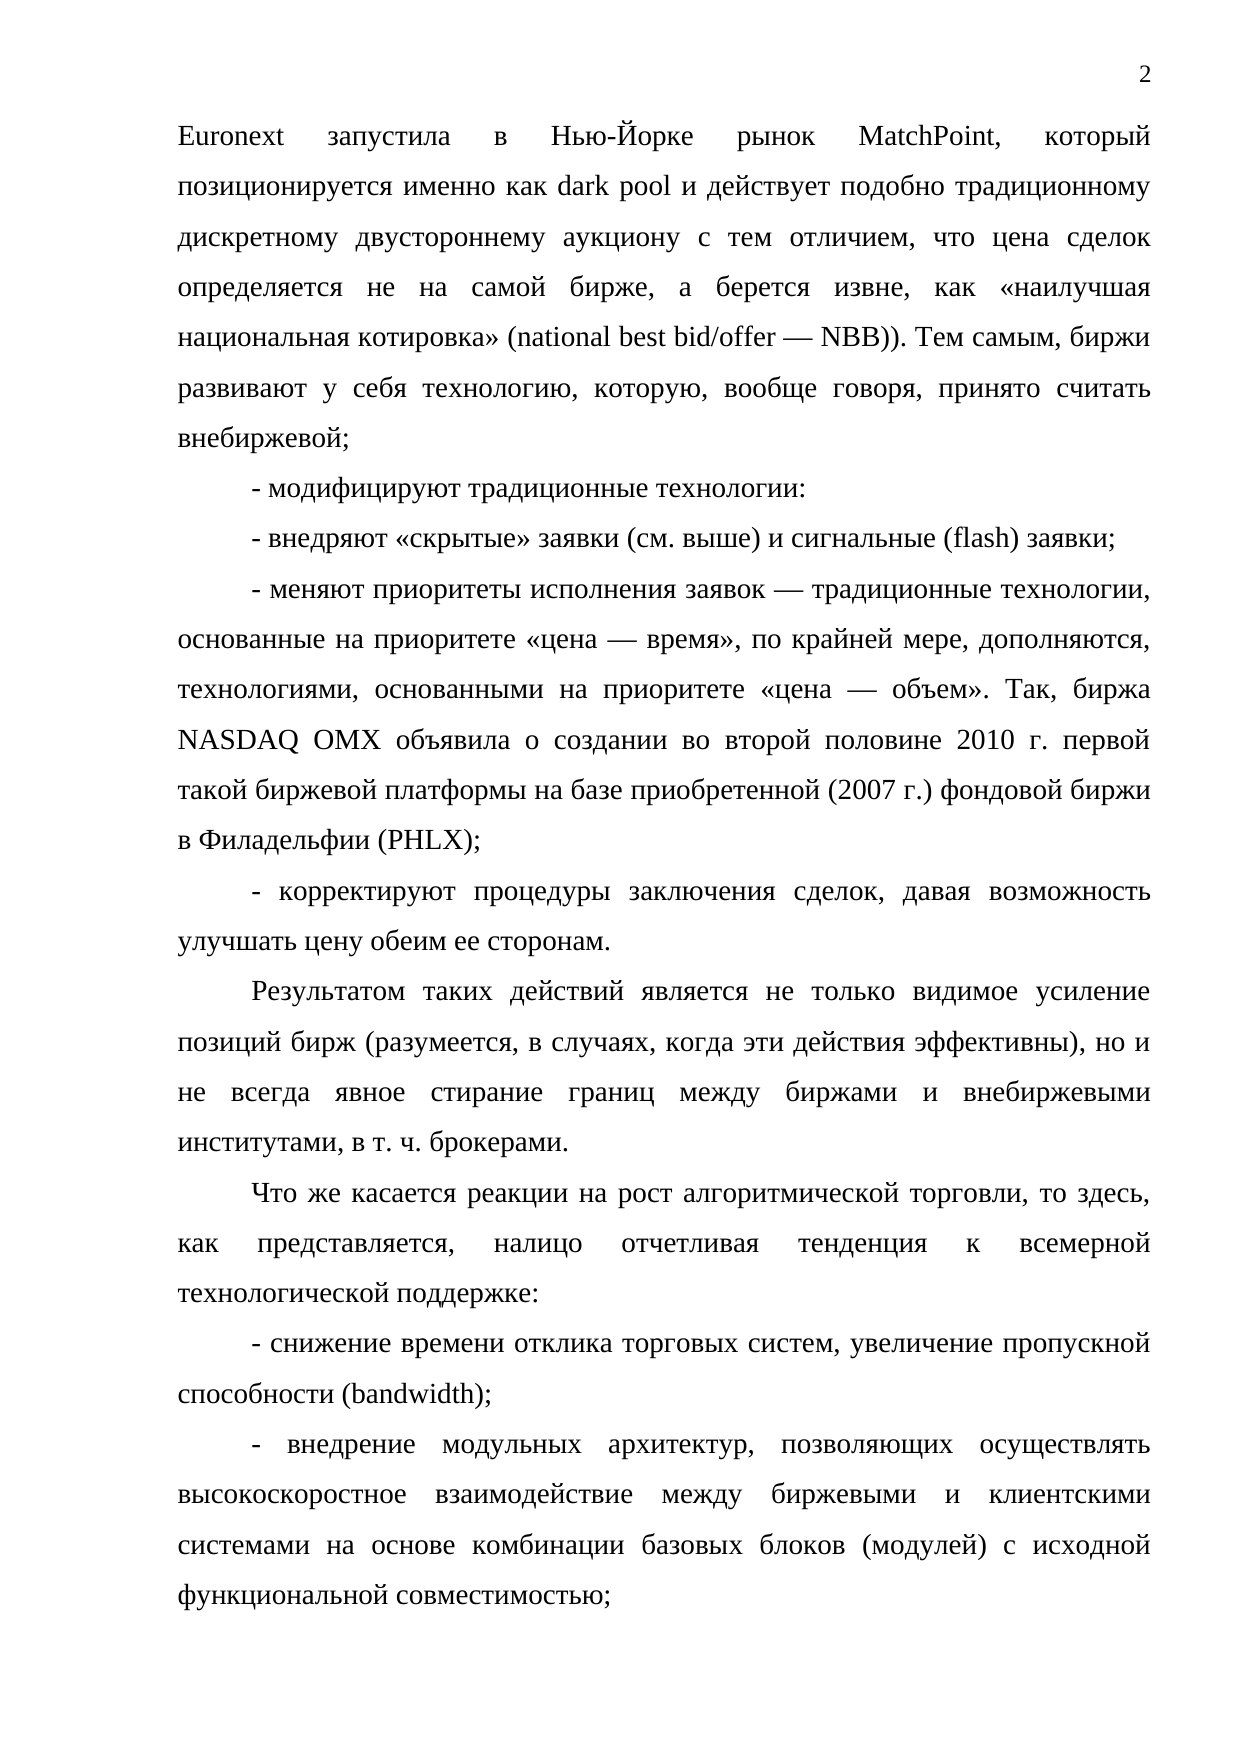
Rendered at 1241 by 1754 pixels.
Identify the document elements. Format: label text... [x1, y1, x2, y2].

text - меняют приоритеты исполнения заявок — традиционные технологии, основанные на приоритете «цена — время», по крайней мере, дополняются, технологиями, основанными на приоритете «цена — объем». Так, биржа NASDAQ OMX объявила о создании во второй половине 2010 г. первой такой биржевой платформы на базе приобретенной (2007 г.) фондовой биржи в Филадельфии (PHLX); [177, 571, 1152, 856]
text - корректируют процедуры заключения сделок, давая возможность улучшать цену обеим ее сторонам. [177, 873, 1152, 957]
text Результатом таких действий является не только видимое усиление позиций бирж (разумеется, в случаях, когда эти действия эффективны), но и не всегда явное стирание границ между биржами и внебиржевыми институтами, в т. ч. брокерами. [177, 973, 1152, 1158]
text - модифицируют традиционные технологии: [177, 470, 1152, 504]
text Что же касается реакции на рост алгоритмической торговли, то здесь, как представляется, налицо отчетливая тенденция к всемерной технологической поддержке: [177, 1175, 1152, 1309]
text - внедряют «скрытые» заявки (см. выше) и сигнальные (flash) заявки; [177, 521, 1152, 554]
text - внедрение модульных архитектур, позволяющих осуществлять высокоскоростное взаимодействие между биржевыми и клиентскими системами на основе комбинации базовых блоков (модулей) с исходной функциональной совместимостью; [177, 1426, 1152, 1611]
text - снижение времени отклика торговых систем, увеличение пропускной способности (bandwidth); [177, 1326, 1152, 1409]
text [177, 118, 1152, 453]
